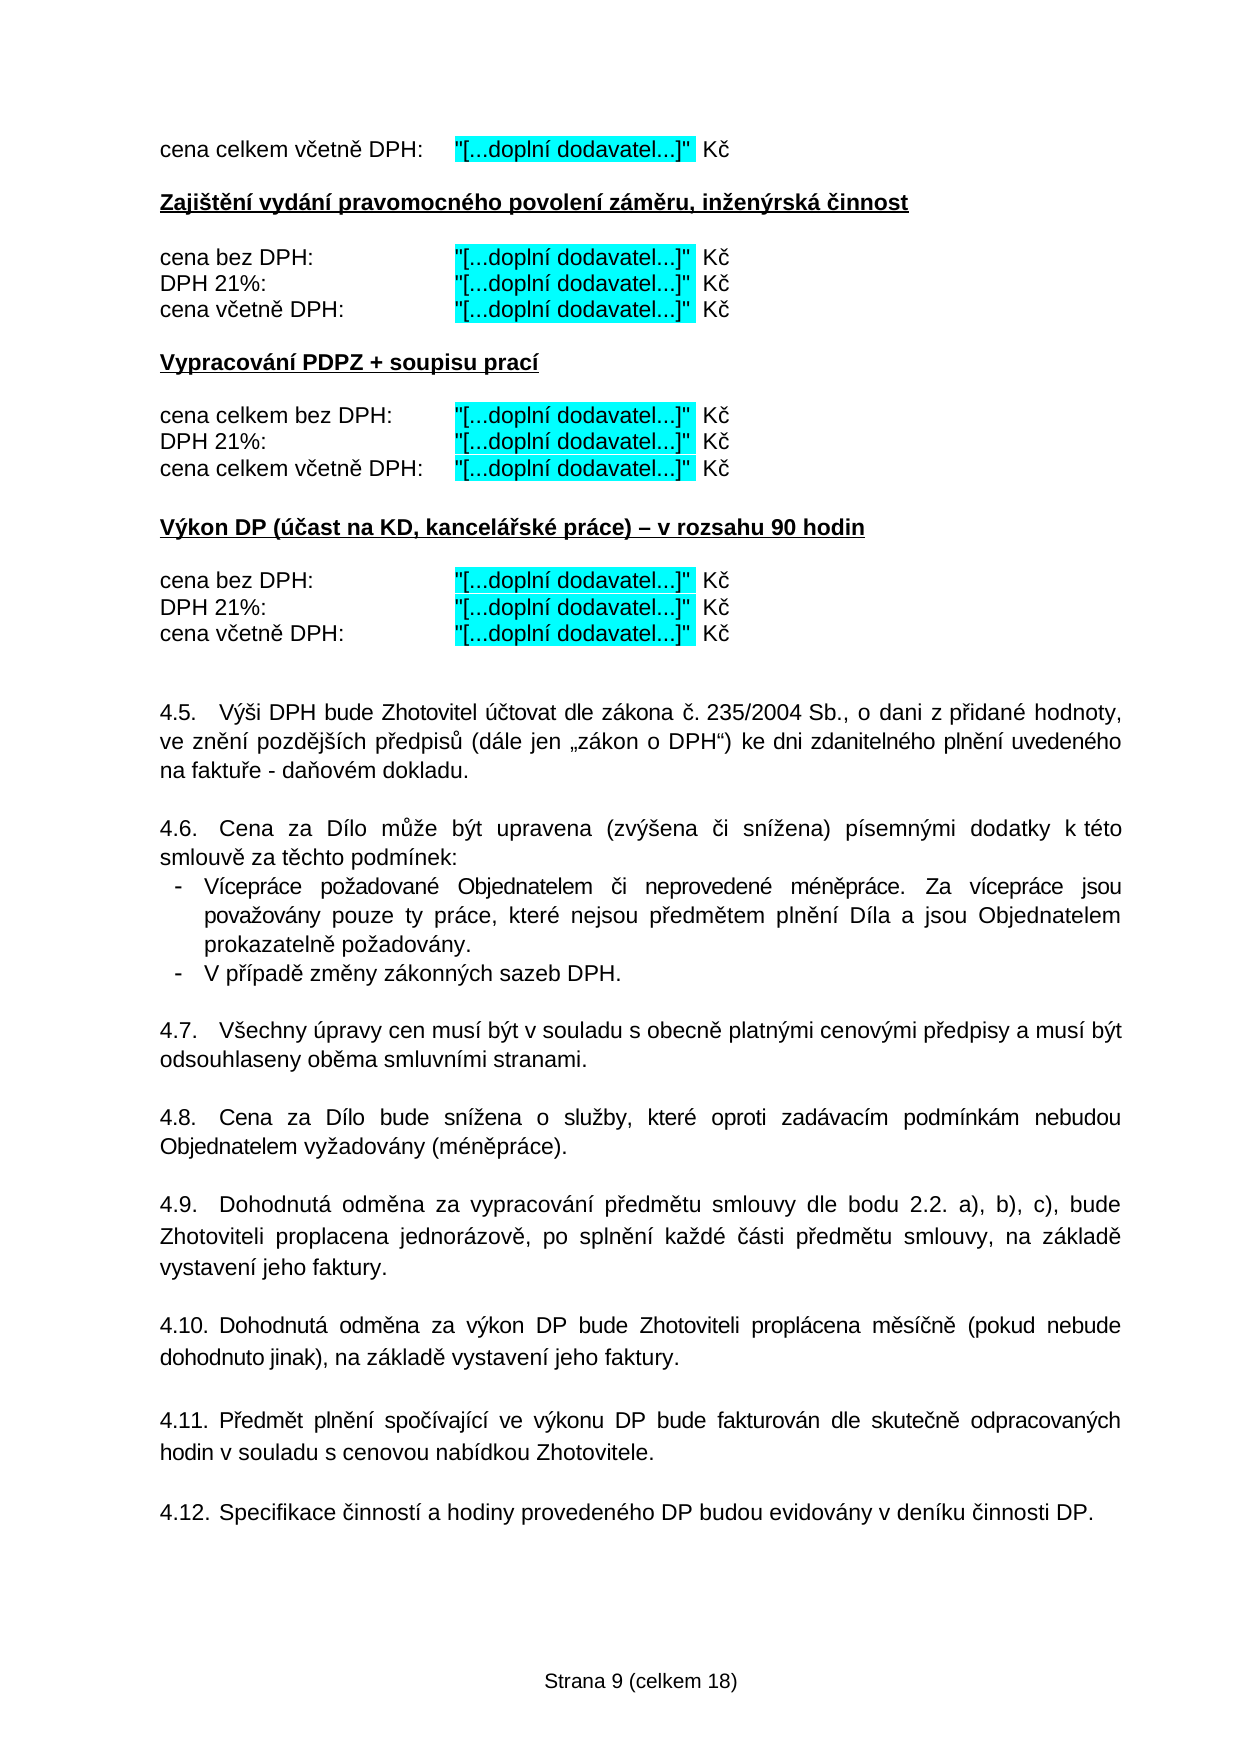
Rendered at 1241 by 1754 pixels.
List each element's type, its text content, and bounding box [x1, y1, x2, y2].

text DPH 21%: Kč [159, 428, 455, 454]
text cena celkem včetně DPH: Kč [159, 454, 1122, 481]
list Předmět plnění spočívající ve výkonu DP bude fakturován dle skutečně odpracovaných hodin v souladu s cenovou nabídkou Zhotovitele. [159, 1407, 1122, 1465]
text cena bez DPH: Kč [696, 244, 1122, 270]
text cena včetně DPH: Kč [696, 296, 1122, 323]
text Zajištění vydání pravomocného povolení záměru, inženýrská činnost [159, 188, 1122, 215]
text cena bez DPH: Kč [696, 567, 1122, 593]
text DPH 21%: Kč [696, 428, 1122, 454]
text cena bez DPH: Kč [159, 567, 455, 593]
list V případě změny zákonných sazeb DPH. [174, 959, 1122, 986]
text Výkon DP (účast na KD, kancelářské práce) – v rozsahu 90 hodin [159, 514, 1122, 541]
list Výši DPH bude Zhotovitel účtovat dle zákona č. 235/2004 Sb., o dani z přidané hodnoty, ve znění pozdějších předpisů (dále jen „zákon o DPH“) ke dni zdanitelného plnění uvedeného na faktuře - daňovém dokladu. [159, 699, 1122, 783]
list Všechny úpravy cen musí být v souladu s obecně platnými cenovými předpisy a musí být odsouhlaseny oběma smluvními stranami. [159, 1017, 1122, 1073]
text DPH 21%: Kč [159, 593, 1122, 620]
text cena celkem bez DPH: Kč [696, 402, 1122, 428]
text Vypracování PDPZ + soupisu prací [159, 349, 1122, 375]
list Cena za Dílo může být upravena (zvýšena či snížena) písemnými dodatky k této smlouvě za těchto podmínek: [159, 815, 1122, 870]
text cena celkem včetně DPH: Kč [159, 136, 455, 162]
text cena včetně DPH: Kč [159, 296, 455, 323]
list Cena za Dílo bude snížena o služby, které oproti zadávacím podmínkám nebudou Objednatelem vyžadovány (méněpráce). [159, 1104, 1122, 1159]
list Vícepráce požadované Objednatelem či neprovedené méněpráce. Za vícepráce jsou považovány pouze ty práce, které nejsou předmětem plnění Díla a jsou Objednatelem prokazatelně požadovány. [174, 873, 1122, 957]
text DPH 21%: Kč [159, 270, 455, 296]
text cena včetně DPH: Kč [696, 620, 1122, 646]
list Dohodnutá odměna za vypracování předmětu smlouvy dle bodu 2.2. a), b), c), bude Zhotoviteli proplacena jednorázově, po splnění každé části předmětu smlouvy, na základě vystavení jeho faktury. [159, 1191, 1122, 1281]
list Dohodnutá odměna za výkon DP bude Zhotoviteli proplácena měsíčně (pokud nebude dohodnuto jinak), na základě vystavení jeho faktury. [159, 1312, 1122, 1370]
text cena bez DPH: Kč [159, 244, 455, 270]
text cena včetně DPH: Kč [159, 620, 455, 646]
text cena celkem bez DPH: Kč [159, 402, 455, 428]
text cena celkem včetně DPH: Kč [696, 136, 1122, 162]
list Specifikace činností a hodiny provedeného DP budou evidovány v deníku činnosti DP. [159, 1499, 1122, 1525]
text DPH 21%: Kč [696, 270, 1122, 296]
